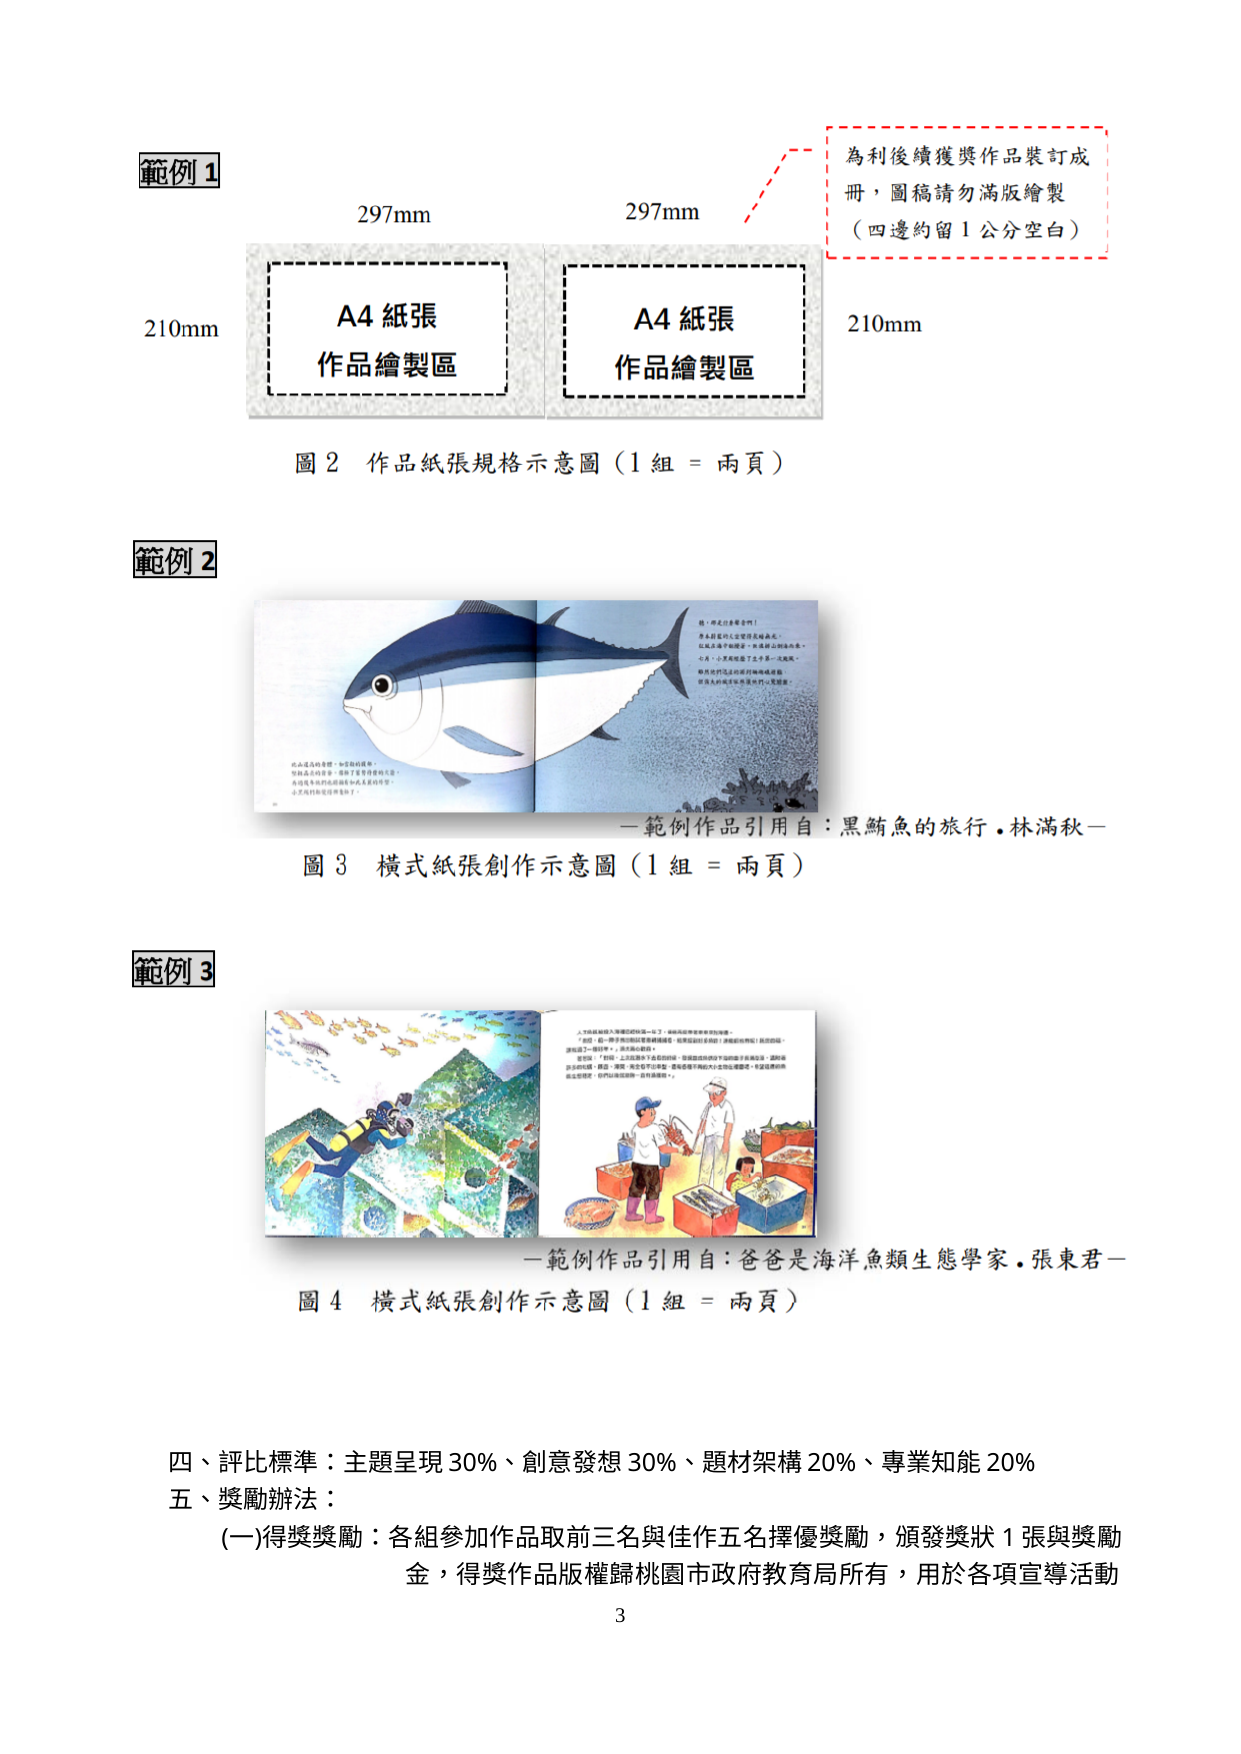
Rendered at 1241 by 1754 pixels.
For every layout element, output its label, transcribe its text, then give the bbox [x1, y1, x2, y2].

picture [124, 531, 1116, 887]
text 四、評比標準：主題呈現30%、創意發想30%、題材架構20%、專業知能20% [168, 1442, 1122, 1479]
text 五、獎勵辦法： [168, 1479, 1122, 1517]
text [221, 1517, 1122, 1592]
picture [123, 938, 1135, 1321]
picture [117, 113, 1114, 488]
